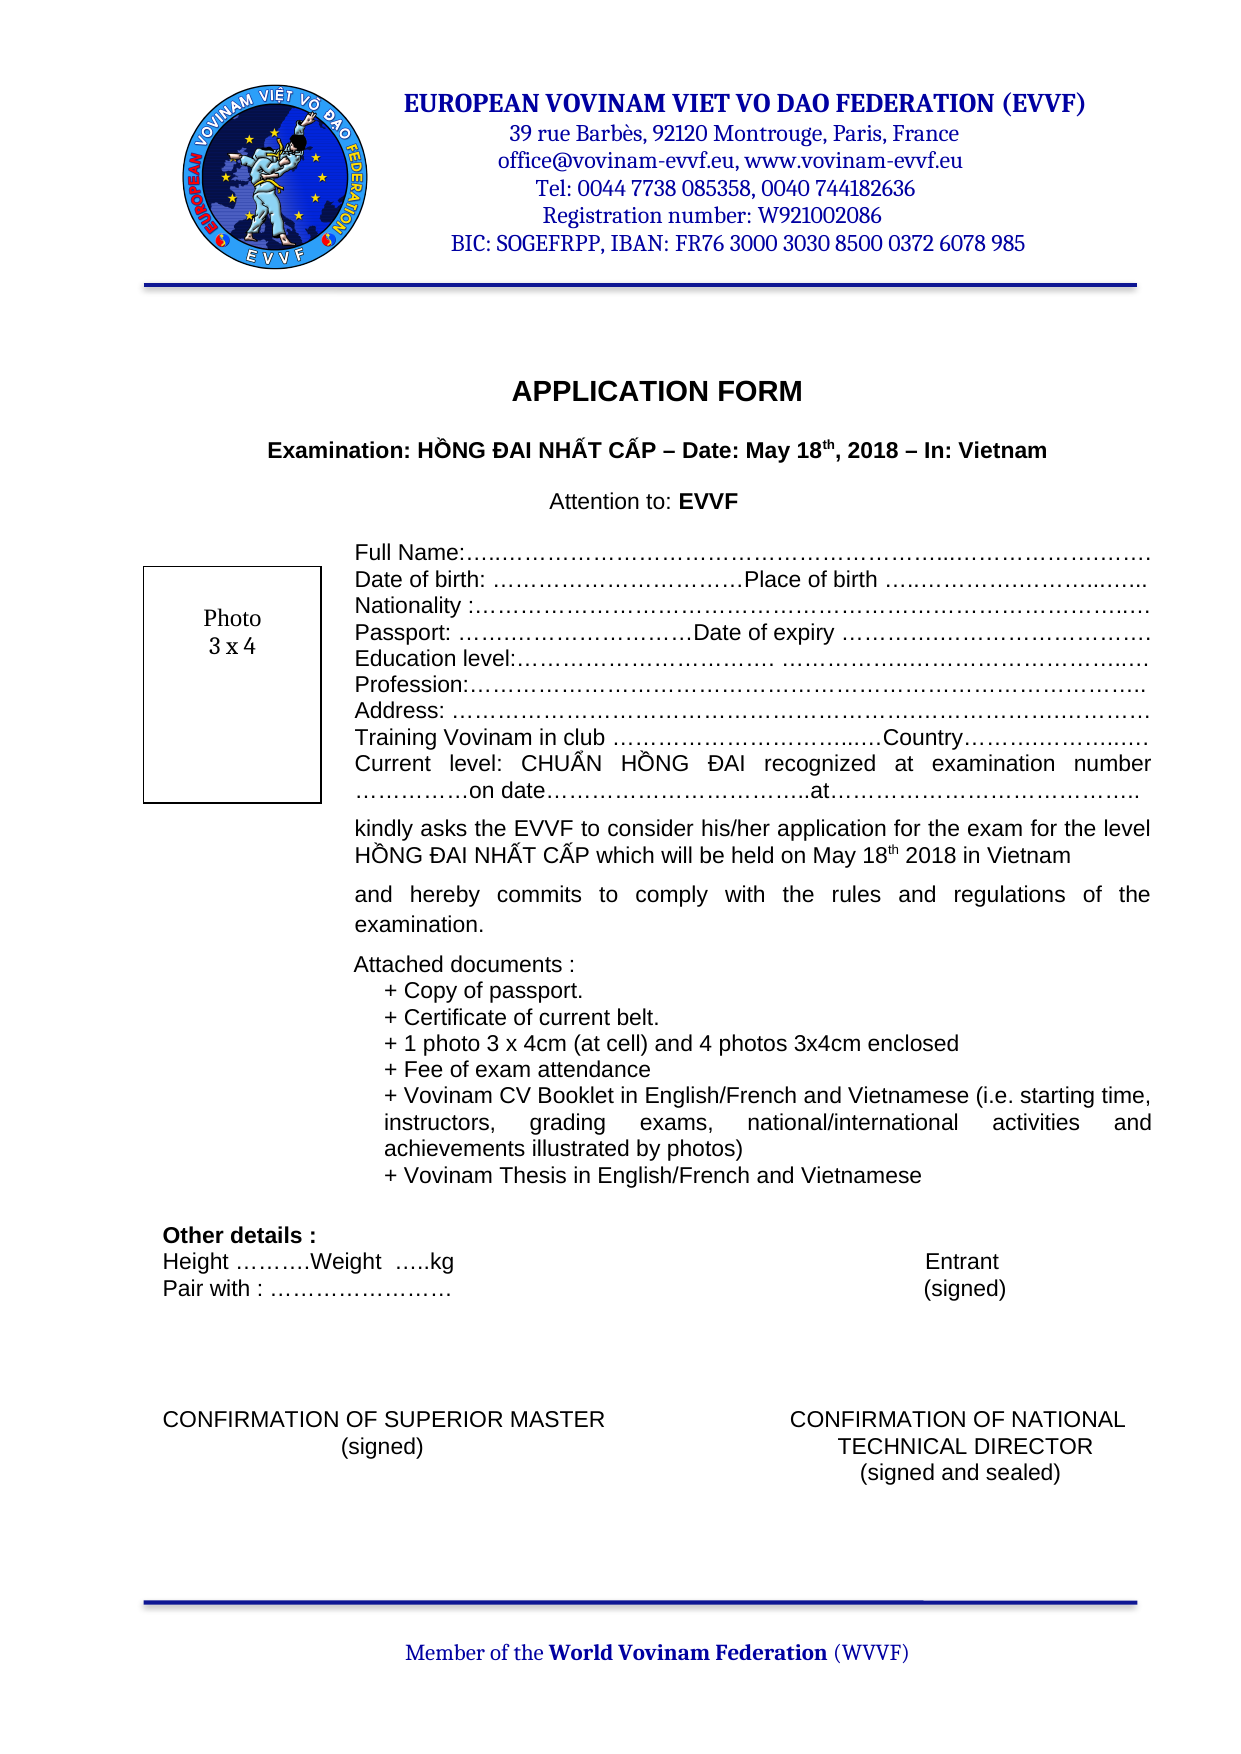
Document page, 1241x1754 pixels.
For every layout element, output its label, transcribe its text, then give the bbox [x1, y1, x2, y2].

text + Vovinam Thesis in English/French and Vietnamese [384, 1162, 1152, 1188]
text Nationality :…………………………………………………………………………..… [354, 592, 1152, 618]
text Attached documents : [162, 951, 1152, 977]
text Full Name:…..…………………………………………………...……………….……. [354, 539, 1152, 566]
text Attention to: EVVF [162, 488, 1152, 514]
text + Fee of exam attendance [162, 1056, 1152, 1082]
text Height ……….Weight …..kg Entrant [162, 1248, 1152, 1275]
text Examination: HỒNG ĐAI NHẤT CẤP – Date: May 18th, 2018 – In: Vietnam [162, 437, 1152, 463]
text kindly asks the EVVF to consider his/her application for the exam for the level HỒNG ĐAI NHẤT CẤP which will be held on May 18th 2018 in Vietnam [354, 815, 1152, 868]
text (signed) TECHNICAL DIRECTOR [162, 1433, 1152, 1459]
text APPLICATION FORM [162, 374, 1152, 408]
text + Copy of passport. [162, 977, 1152, 1003]
text Profession:…………………………………………………………………………….. [354, 671, 1152, 697]
text Pair with : …………………… (signed) [162, 1275, 1152, 1301]
text + 1 photo 3 x 4cm (at cell) and 4 photos 3x4cm enclosed [162, 1030, 1152, 1056]
text Date of birth: ……………………………Place of birth …..………….………...…... [354, 566, 1152, 592]
text Passport: …….……………………Date of expiry ………….………………………. [354, 618, 1152, 645]
text Training Vovinam in club …………………………...…Country……….………..…. [354, 724, 1152, 750]
text Other details : [162, 1222, 1152, 1248]
text Current level: CHUẨN HỒNG ĐAI recognized at examination number ……………on date……………………………..at………………………………….. [354, 750, 1152, 803]
text Address: …………………………………………………….……………….………… [354, 697, 1152, 724]
text and hereby commits to comply with the rules and regulations of the examination. [354, 881, 1152, 938]
text + Vovinam CV Booklet in English/French and Vietnamese (i.e. starting time, instructors, grading exams, national/international activities and achievements illustrated by photos) [384, 1082, 1152, 1162]
text (signed and sealed) [312, 1459, 1152, 1486]
text + Certificate of current belt. [162, 1003, 1152, 1030]
text Education level:……………………………. ……………..………………………..… [354, 645, 1152, 671]
text CONFIRMATION OF SUPERIOR MASTER CONFIRMATION OF NATIONAL [162, 1406, 1152, 1433]
picture [181, 83, 369, 271]
